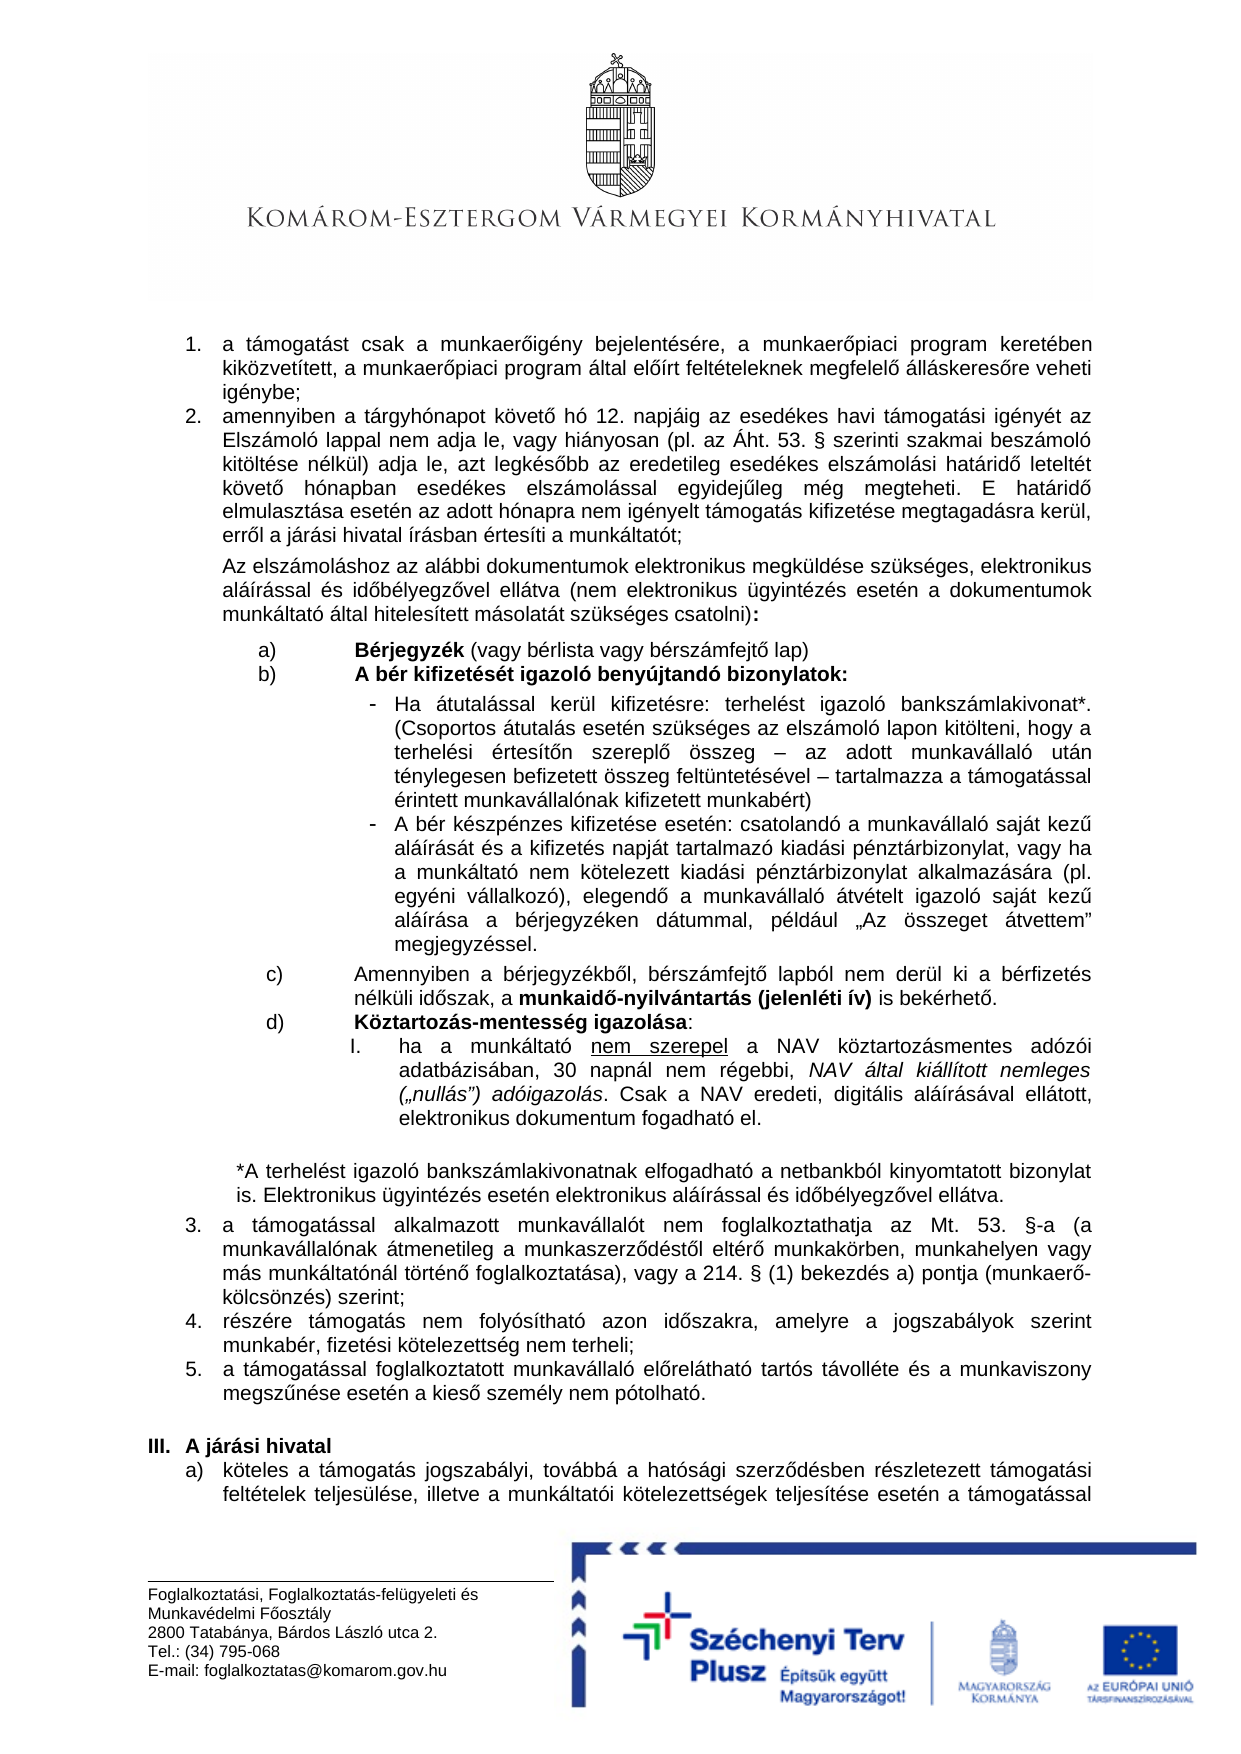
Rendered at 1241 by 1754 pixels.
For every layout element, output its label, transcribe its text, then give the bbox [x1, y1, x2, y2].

text Az elszámoláshoz az alábbi dokumentumok elektronikus megküldése szükséges, elektronikus aláírással és időbélyegzővel ellátva (nem elektronikus ügyintézés esetén a dokumentumok munkáltató által hitelesített másolatát szükséges csatolni): [222, 553, 1093, 625]
text *A terhelést igazoló bankszámlakivonatnak elfogadható a netbankból kinyomtatott bizonylat is. Elektronikus ügyintézés esetén elektronikus aláírással és időbélyegzővel ellátva. [236, 1159, 1093, 1207]
list részére támogatás nem folyósítható azon időszakra, amelyre a jogszabályok szerint munkabér, fizetési kötelezettség nem terheli; [185, 1309, 1093, 1357]
list Bérjegyzék (vagy bérlista vagy bérszámfejtő lap) [258, 638, 1093, 662]
list Ha átutalással kerül kifizetésre: terhelést igazoló bankszámlakivonat*. (Csoportos átutalás esetén szükséges az elszámoló lapon kitölteni, hogy a terhelési értesítőn szereplő összeg – az adott munkavállaló után ténylegesen befizetett összeg feltüntetésével – tartalmazza a támogatással érintett munkavállalónak kifizetett munkabért) [369, 692, 1093, 812]
list a támogatást csak a munkaerőigény bejelentésére, a munkaerőpiaci program keretében kiközvetített, a munkaerőpiaci program által előírt feltételeknek megfelelő álláskeresőre veheti igénybe; [185, 332, 1093, 403]
list a támogatással foglalkoztatott munkavállaló előrelátható tartós távolléte és a munkaviszony megszűnése esetén a kieső személy nem pótolható. [185, 1357, 1093, 1405]
picture [147, 53, 1093, 301]
list ha a munkáltató nem szerepel a NAV köztartozásmentes adózói adatbázisában, 30 napnál nem régebbi, NAV által kiállított nemleges („nullás”) adóigazolás. Csak a NAV eredeti, digitális aláírásával ellátott, elektronikus dokumentum fogadható el. [361, 1034, 1093, 1130]
list a támogatással alkalmazott munkavállalót nem foglalkoztathatja az Mt. 53. §-a (a munkavállalónak átmenetileg a munkaszerződéstől eltérő munkakörben, munkahelyen vagy más munkáltatónál történő foglalkoztatása), vagy a 214. § (1) bekezdés a) pontja (munkaerő-kölcsönzés) szerint; [185, 1213, 1093, 1309]
list A bér kifizetését igazoló benyújtandó bizonylatok: [258, 662, 1093, 686]
list amennyiben a tárgyhónapot követő hó 12. napjáig az esedékes havi támogatási igényét az Elszámoló lappal nem adja le, vagy hiányosan (pl. az Áht. 53. § szerinti szakmai beszámoló kitöltése nélkül) adja le, azt legkésőbb az eredetileg esedékes elszámolási határidő leteltét követő hónapban esedékes elszámolással egyidejűleg még megteheti. E határidő elmulasztása esetén az adott hónapra nem igényelt támogatás kifizetése megtagadásra kerül, erről a járási hivatal írásban értesíti a munkáltatót; [185, 403, 1093, 547]
list Amennyiben a bérjegyzékből, bérszámfejtő lapból nem derül ki a bérfizetés nélküli időszak, a munkaidő-nyilvántartás (jelenléti ív) is bekérhető. [266, 962, 1093, 1010]
list Köztartozás-mentesség igazolása: [266, 1010, 1093, 1034]
picture [552, 1527, 1234, 1745]
list A bér készpénzes kifizetése esetén: csatolandó a munkavállaló saját kezű aláírását és a kifizetés napját tartalmazó kiadási pénztárbizonylat, vagy ha a munkáltató nem kötelezett kiadási pénztárbizonylat alkalmazására (pl. egyéni vállalkozó), elegendő a munkavállaló átvételt igazoló saját kezű aláírása a bérjegyzéken dátummal, például „Az összeget átvettem” megjegyzéssel. [369, 812, 1093, 956]
text III. A járási hivatal [148, 1434, 1093, 1458]
